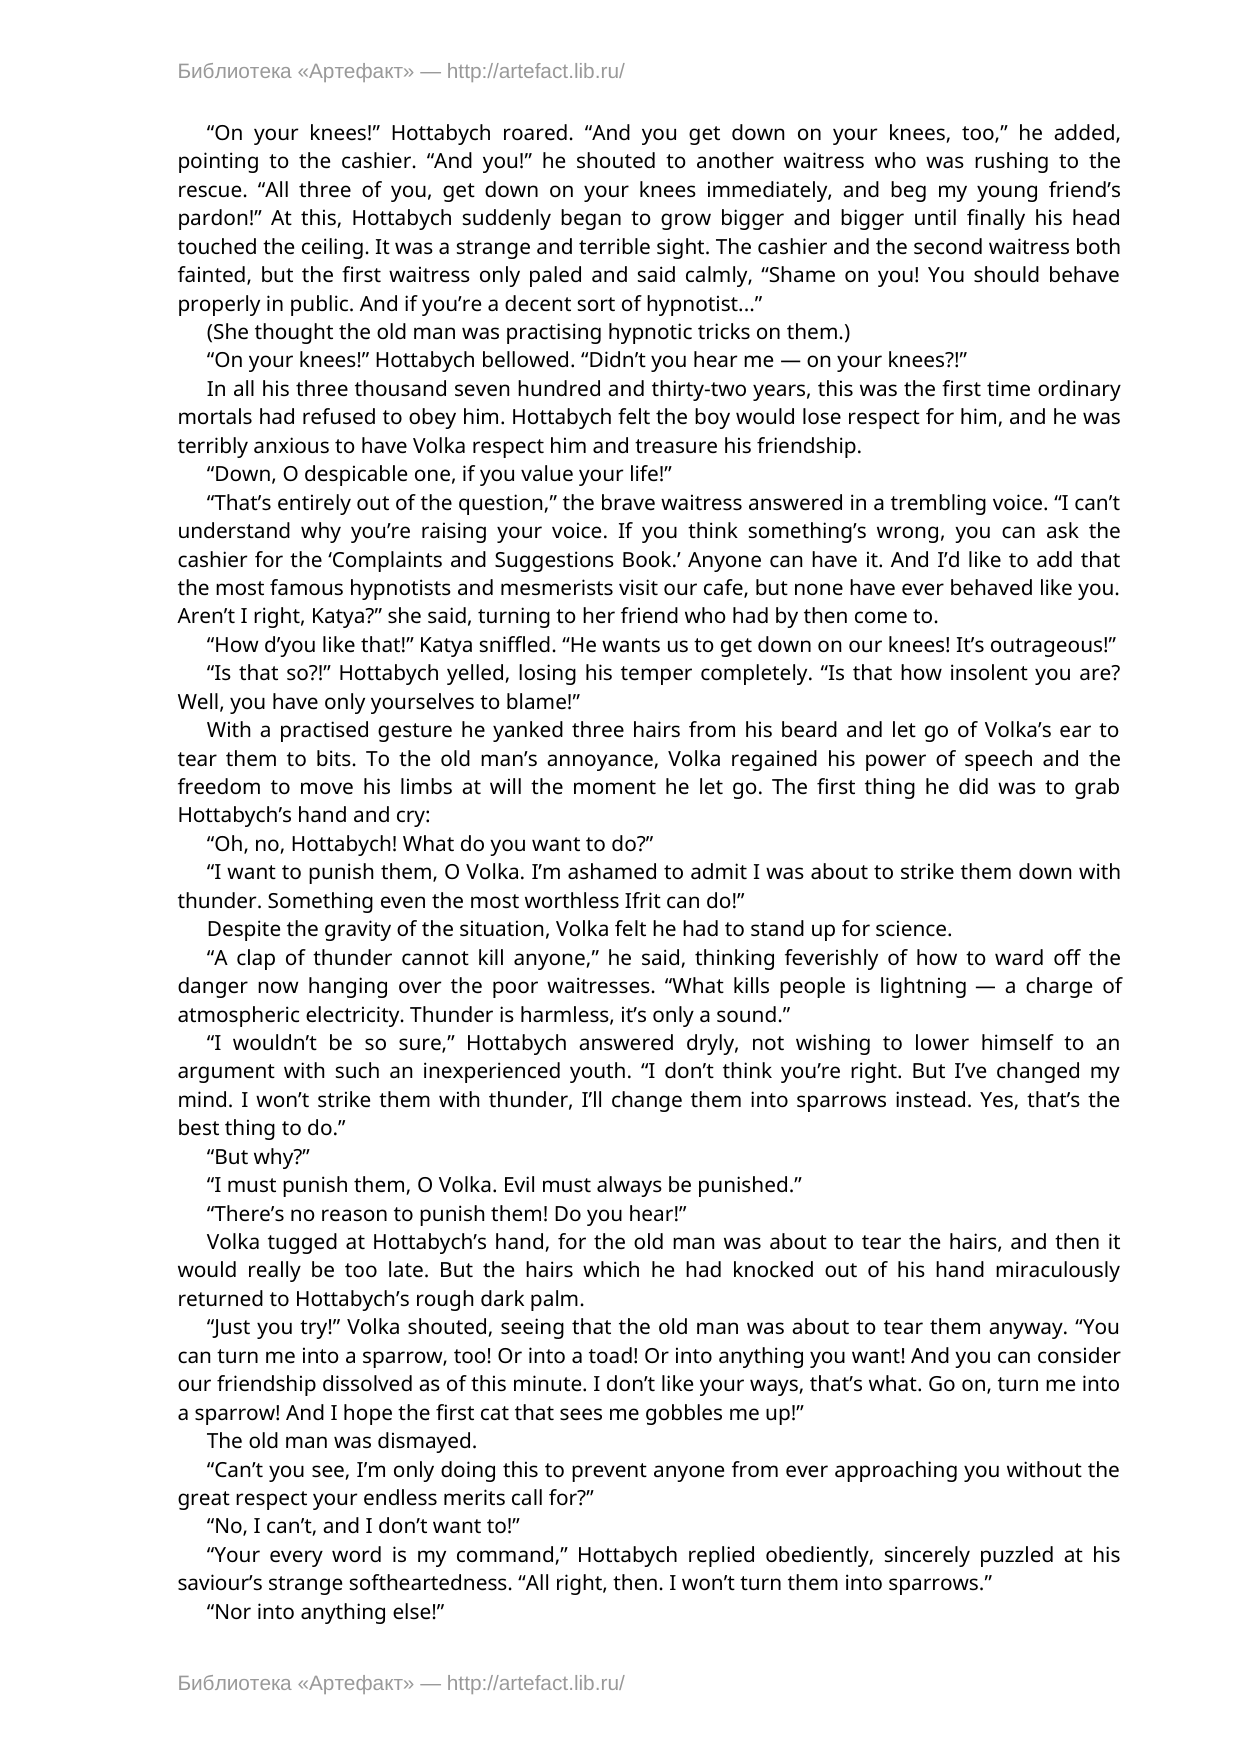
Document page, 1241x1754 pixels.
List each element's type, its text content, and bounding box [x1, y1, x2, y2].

text Volka tugged at Hottabych’s hand, for the old man was about to tear the hairs, and then it would really be too late. But the hairs which he had knocked out of his hand miraculously returned to Hottabych’s rough dark palm. [177, 1227, 1122, 1312]
text In all his three thousand seven hundred and thirty-two years, this was the first time ordinary mortals had refused to obey him. Hottabych felt the boy would lose respect for him, and he was terribly anxious to have Volka respect him and treasure his friendship. [177, 374, 1122, 459]
text “Down, O despicable one, if you value your life!” [177, 459, 1122, 488]
text “A clap of thunder cannot kill anyone,” he said, thinking feverishly of how to ward off the danger now hanging over the poor waitresses. “What kills people is lightning — a charge of atmospheric electricity. Thunder is harmless, it’s only a sound.” [177, 943, 1122, 1028]
text (She thought the old man was practising hypnotic tricks on them.) [177, 317, 1122, 346]
text “Oh, no, Hottabych! What do you want to do?” [177, 829, 1122, 857]
text “I want to punish them, O Volka. I’m ashamed to admit I was about to strike them down with thunder. Something even the most worthless Ifrit can do!” [177, 857, 1122, 914]
text “On your knees!” Hottabych roared. “And you get down on your knees, too,” he added, pointing to the cashier. “And you!” he shouted to another waitress who was rushing to the rescue. “All three of you, get down on your knees immediately, and beg my young friend’s pardon!” At this, Hottabych suddenly began to grow bigger and bigger until finally his head touched the ceiling. It was a strange and terrible sight. The cashier and the second waitress both fainted, but the first waitress only paled and said calmly, “Shame on you! You should behave properly in public. And if you’re a decent sort of hypnotist...” [177, 118, 1122, 317]
text “Can’t you see, I’m only doing this to prevent anyone from ever approaching you without the great respect your endless merits call for?” [177, 1455, 1122, 1512]
text “There’s no reason to punish them! Do you hear!” [177, 1199, 1122, 1227]
text “Nor into anything else!” [177, 1597, 1122, 1625]
text “But why?” [177, 1142, 1122, 1170]
text “I must punish them, O Volka. Evil must always be punished.” [177, 1170, 1122, 1199]
text “Just you try!” Volka shouted, seeing that the old man was about to tear them anyway. “You can turn me into a sparrow, too! Or into a toad! Or into anything you want! And you can consider our friendship dissolved as of this minute. I don’t like your ways, that’s what. Go on, turn me into a sparrow! And I hope the first cat that sees me gobbles me up!” [177, 1312, 1122, 1426]
text “That’s entirely out of the question,” the brave waitress answered in a trembling voice. “I can’t understand why you’re raising your voice. If you think something’s wrong, you can ask the cashier for the ‘Complaints and Suggestions Book.’ Anyone can have it. And I’d like to add that the most famous hypnotists and mesmerists visit our cafe, but none have ever behaved like you. Aren’t I right, Katya?” she said, turning to her friend who had by then come to. [177, 488, 1122, 630]
text “Your every word is my command,” Hottabych replied obediently, sincerely puzzled at his saviour’s strange softheartedness. “All right, then. I won’t turn them into sparrows.” [177, 1540, 1122, 1597]
text “No, I can’t, and I don’t want to!” [177, 1512, 1122, 1540]
text The old man was dismayed. [177, 1426, 1122, 1455]
text “On your knees!” Hottabych bellowed. “Didn’t you hear me — on your knees?!” [177, 346, 1122, 374]
text With a practised gesture he yanked three hairs from his beard and let go of Volka’s ear to tear them to bits. To the old man’s annoyance, Volka regained his power of speech and the freedom to move his limbs at will the moment he let go. The first thing he did was to grab Hottabych’s hand and cry: [177, 715, 1122, 829]
text “Is that so?!” Hottabych yelled, losing his temper completely. “Is that how insolent you are? Well, you have only yourselves to blame!” [177, 658, 1122, 715]
text “I wouldn’t be so sure,” Hottabych answered dryly, not wishing to lower himself to an argument with such an inexperienced youth. “I don’t think you’re right. But I’ve changed my mind. I won’t strike them with thunder, I’ll change them into sparrows instead. Yes, that’s the best thing to do.” [177, 1028, 1122, 1142]
text “How d’you like that!” Katya sniffled. “He wants us to get down on our knees! It’s outrageous!” [177, 630, 1122, 658]
text Despite the gravity of the situation, Volka felt he had to stand up for science. [177, 914, 1122, 943]
